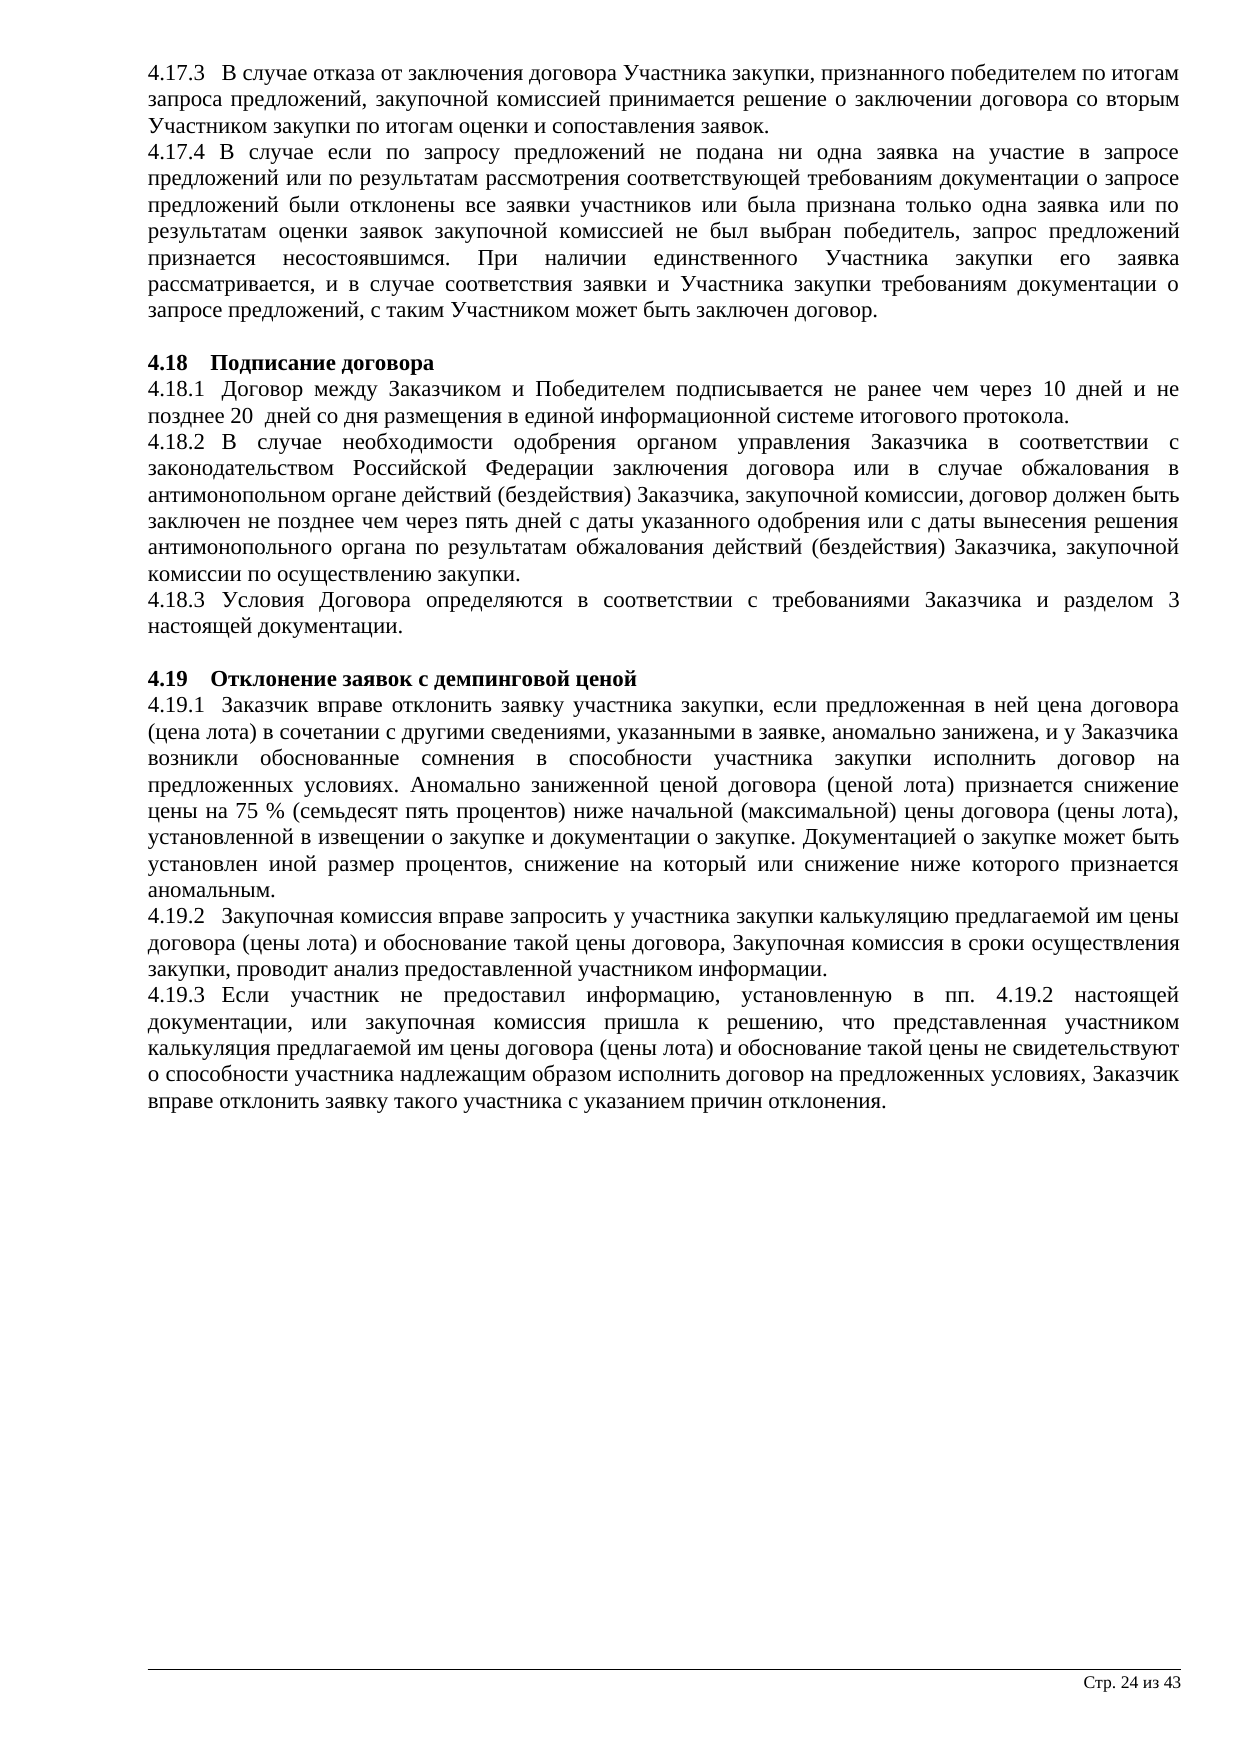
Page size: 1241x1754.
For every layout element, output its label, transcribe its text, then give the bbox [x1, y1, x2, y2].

list В случае необходимости одобрения органом управления Заказчика в соответствии с законодательством Российской Федерации заключения договора или в случае обжалования в антимонопольном органе действий (бездействия) Заказчика, закупочной комиссии, договор должен быть заключен не позднее чем через пять дней с даты указанного одобрения или с даты вынесения решения антимонопольного органа по результатам обжалования действий (бездействия) Заказчика, закупочной комиссии по осуществлению закупки. [148, 428, 1181, 586]
list Отклонение заявок с демпинговой ценой [148, 665, 1181, 692]
list Подписание договора [148, 349, 1181, 375]
list Заказчик вправе отклонить заявку участника закупки, если предложенная в ней цена договора (цена лота) в сочетании с другими сведениями, указанными в заявке, аномально занижена, и у Заказчика возникли обоснованные сомнения в способности участника закупки исполнить договор на предложенных условиях. Аномально заниженной ценой договора (ценой лота) признается снижение цены на 75 % (семьдесят пять процентов) ниже начальной (максимальной) цены договора (цены лота), установленной в извещении о закупке и документации о закупке. Документацией о закупке может быть установлен иной размер процентов, снижение на который или снижение ниже которого признается аномальным. [148, 692, 1181, 902]
text 4.17.4 В случае если по запросу предложений не подана ни одна заявка на участие в запросе предложений или по результатам рассмотрения соответствующей требованиям документации о запросе предложений были отклонены все заявки участников или была признана только одна заявка или по результатам оценки заявок закупочной комиссией не был выбран победитель, запрос предложений признается несостоявшимся. При наличии единственного Участника закупки его заявка рассматривается, и в случае соответствия заявки и Участника закупки требованиям документации о запросе предложений, с таким Участником может быть заключен договор. [148, 138, 1181, 323]
list Условия Договора определяются в соответствии с требованиями Заказчика и разделом 3 настоящей документации. [148, 586, 1181, 639]
list Договор между Заказчиком и Победителем подписывается не ранее чем через 10 дней и не позднее 20 дней со дня размещения в единой информационной системе итогового протокола. [148, 375, 1181, 428]
list В случае отказа от заключения договора Участника закупки, признанного победителем по итогам запроса предложений, закупочной комиссией принимается решение о заключении договора со вторым Участником закупки по итогам оценки и сопоставления заявок. [148, 59, 1181, 138]
list Закупочная комиссия вправе запросить у участника закупки калькуляцию предлагаемой им цены договора (цены лота) и обоснование такой цены договора, Закупочная комиссия в сроки осуществления закупки, проводит анализ предоставленной участником информации. [148, 902, 1181, 981]
list Если участник не предоставил информацию, установленную в пп. 4.19.2 настоящей документации, или закупочная комиссия пришла к решению, что представленная участником калькуляция предлагаемой им цены договора (цены лота) и обоснование такой цены не свидетельствуют о способности участника надлежащим образом исполнить договор на предложенных условиях, Заказчик вправе отклонить заявку такого участника с указанием причин отклонения. [148, 981, 1181, 1113]
